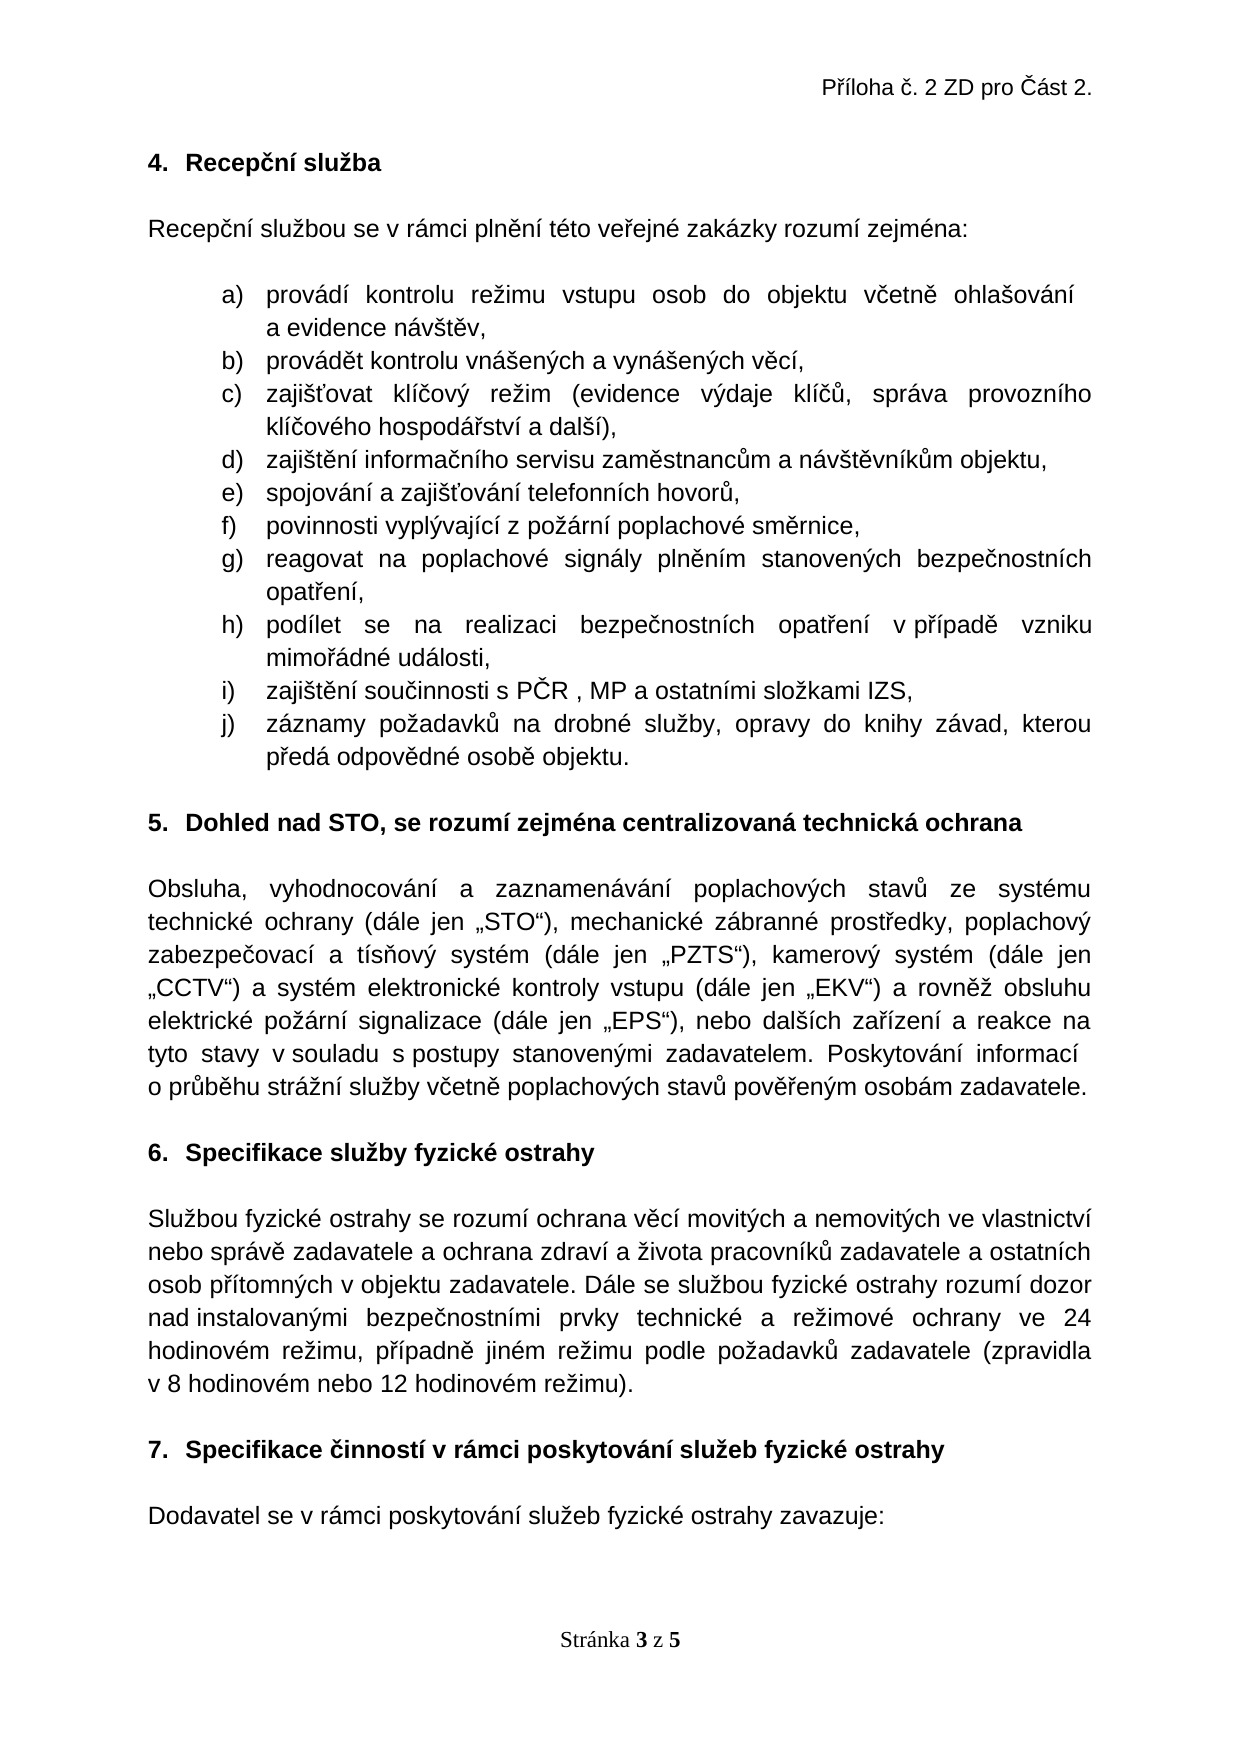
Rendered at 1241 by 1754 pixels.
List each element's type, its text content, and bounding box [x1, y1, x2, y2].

list Recepční služba [148, 148, 1093, 176]
text Recepční službou se v rámci plnění této veřejné zakázky rozumí zejména: [148, 214, 1093, 242]
list zajišťovat klíčový režim (evidence výdaje klíčů, správa provozního klíčového hospodářství a další), [221, 379, 1093, 441]
list provádí kontrolu režimu vstupu osob do objektu včetně ohlašování a evidence návštěv, [221, 280, 1093, 341]
list reagovat na poplachové signály plněním stanovených bezpečnostních opatření, [221, 544, 1093, 606]
text Dodavatel se v rámci poskytování služeb fyzické ostrahy zavazuje: [148, 1501, 1093, 1529]
text Službou fyzické ostrahy se rozumí ochrana věcí movitých a nemovitých ve vlastnictví nebo správě zadavatele a ochrana zdraví a života pracovníků zadavatele a ostatních osob přítomných v objektu zadavatele. Dále se službou fyzické ostrahy rozumí dozor nad instalovanými bezpečnostními prvky technické a režimové ochrany ve 24 hodinovém režimu, případně jiném režimu podle požadavků zadavatele (zpravidla v 8 hodinovém nebo 12 hodinovém režimu). [148, 1204, 1093, 1398]
list zajištění součinnosti s PČR , MP a ostatními složkami IZS, [221, 676, 1093, 705]
list Specifikace činností v rámci poskytování služeb fyzické ostrahy [148, 1434, 1093, 1463]
list Dohled nad STO, se rozumí zejména centralizovaná technická ochrana [148, 808, 1093, 837]
list povinnosti vyplývající z požární poplachové směrnice, [221, 511, 1093, 539]
list zajištění informačního servisu zaměstnancům a návštěvníkům objektu, [221, 445, 1093, 473]
list spojování a zajišťování telefonních hovorů, [221, 478, 1093, 507]
list provádět kontrolu vnášených a vynášených věcí, [221, 346, 1093, 374]
list podílet se na realizaci bezpečnostních opatření v případě vzniku mimořádné události, [221, 610, 1093, 672]
list Specifikace služby fyzické ostrahy [148, 1138, 1093, 1167]
list záznamy požadavků na drobné služby, opravy do knihy závad, kterou předá odpovědné osobě objektu. [221, 709, 1093, 771]
text Obsluha, vyhodnocování a zaznamenávání poplachových stavů ze systému technické ochrany (dále jen „STO“), mechanické zábranné prostředky, poplachový zabezpečovací a tísňový systém (dále jen „PZTS“), kamerový systém (dále jen „CCTV“) a systém elektronické kontroly vstupu (dále jen „EKV“) a rovněž obsluhu elektrické požární signalizace (dále jen „EPS“), nebo dalších zařízení a reakce na tyto stavy v souladu s postupy stanovenými zadavatelem. Poskytování informací o průběhu strážní služby včetně poplachových stavů pověřeným osobám zadavatele. [148, 874, 1093, 1101]
